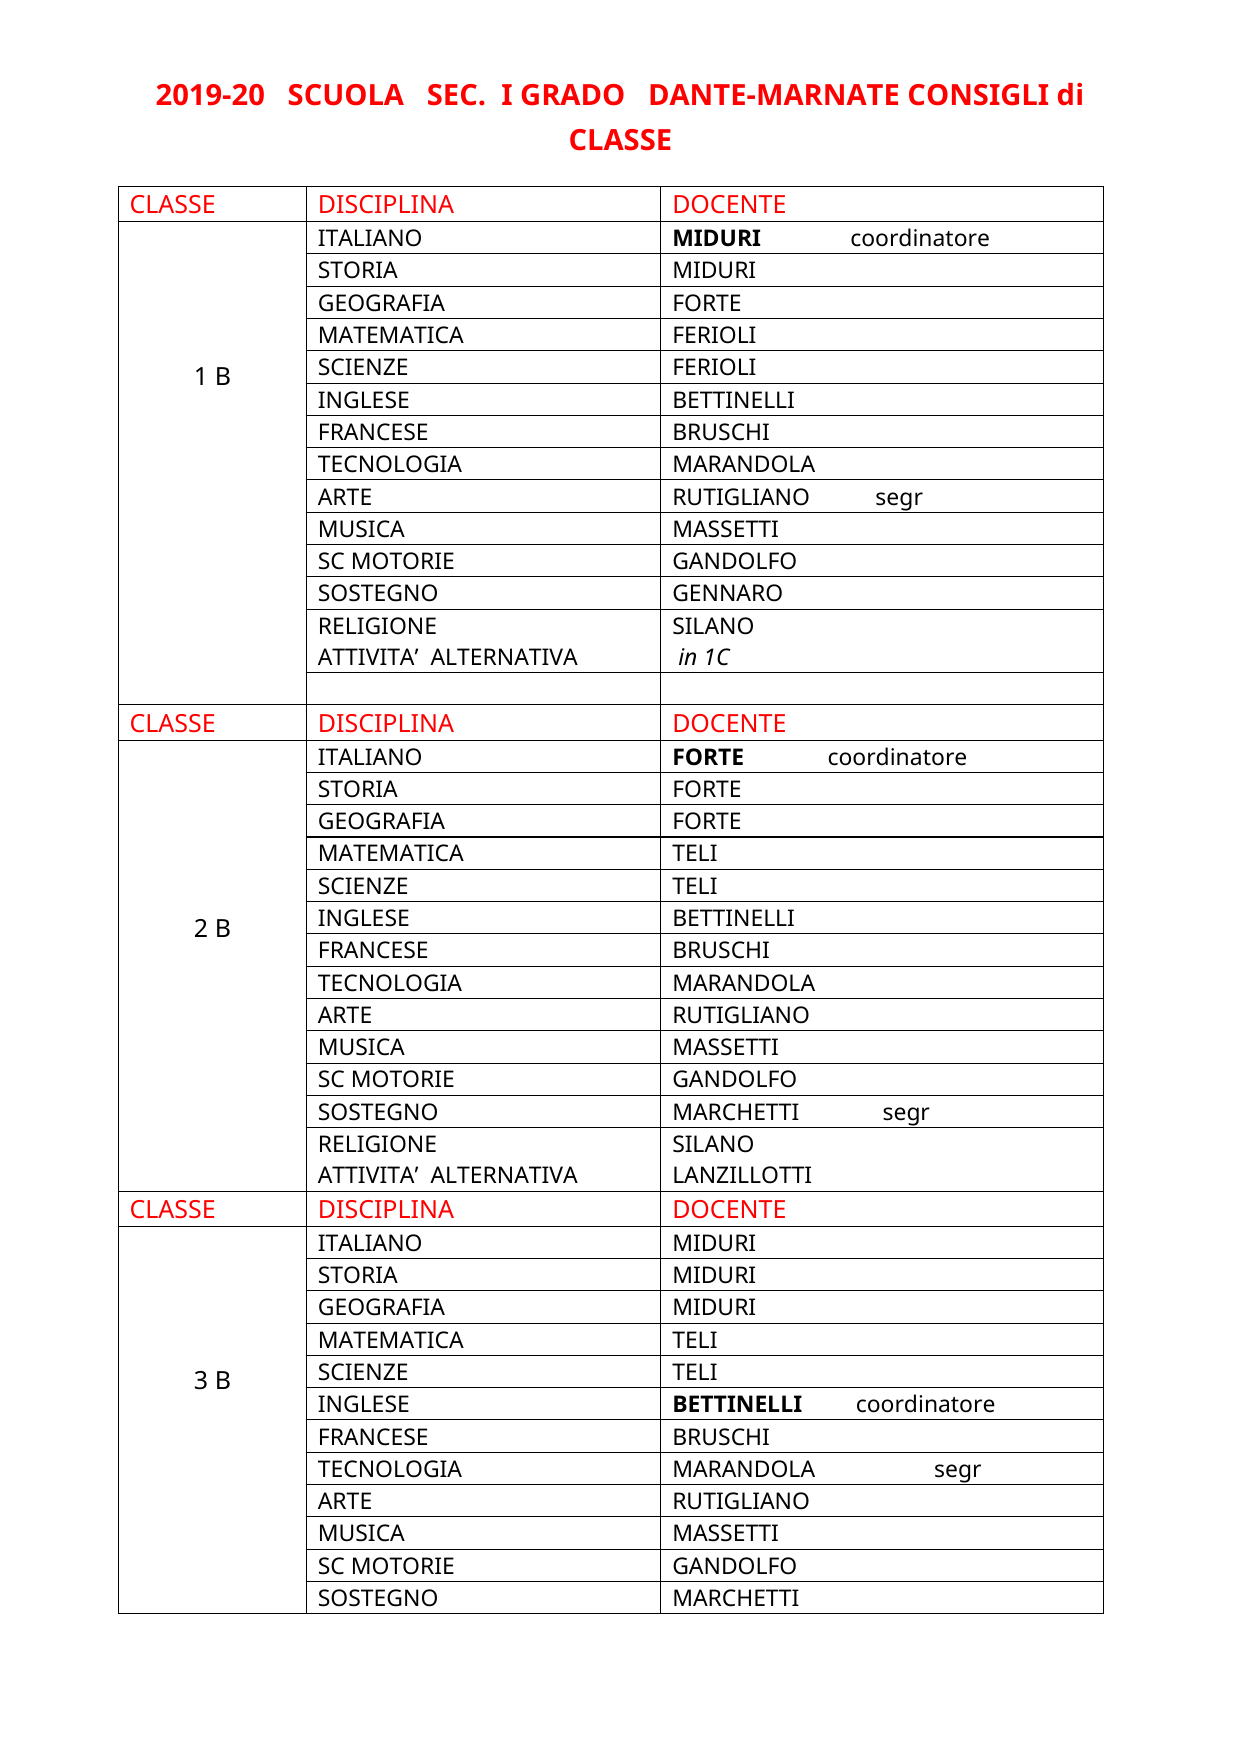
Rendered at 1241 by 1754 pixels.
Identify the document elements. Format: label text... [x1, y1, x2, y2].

table_cell FERIOLI [661, 319, 1103, 350]
table_cell TELI [661, 1324, 1103, 1355]
table_cell MATEMATICA [307, 838, 660, 869]
table_cell TELI [661, 1356, 1103, 1387]
table_cell SC MOTORIE [307, 1064, 660, 1095]
table_cell MUSICA [307, 1031, 660, 1062]
table_cell FRANCESE [307, 416, 660, 447]
table_cell STORIA [307, 1259, 660, 1290]
table_cell SOSTEGNO [307, 1096, 660, 1127]
table_cell TELI [661, 870, 1103, 901]
table_cell [307, 673, 660, 704]
table_cell GANDOLFO [661, 1064, 1103, 1095]
table_header CLASSE [119, 187, 306, 221]
table_cell SCIENZE [307, 870, 660, 901]
table_cell FORTE [661, 773, 1103, 804]
table_cell TECNOLOGIA [307, 448, 660, 479]
table_cell MUSICA [307, 1517, 660, 1548]
table_cell GANDOLFO [661, 545, 1103, 576]
table_cell MARCHETTI segr [661, 1096, 1103, 1127]
table_cell SILANO LANZILLOTTI [661, 1128, 1103, 1191]
table_cell SILANO in 1C [661, 610, 1103, 672]
table_cell MASSETTI [661, 1031, 1103, 1062]
table_cell SOSTEGNO [307, 577, 660, 608]
table_cell GEOGRAFIA [307, 1291, 660, 1322]
table_cell GANDOLFO [661, 1550, 1103, 1581]
table_cell RELIGIONE ATTIVITA’ ALTERNATIVA [307, 1128, 660, 1191]
table_cell FRANCESE [307, 1420, 660, 1452]
table_cell INGLESE [307, 384, 660, 415]
table_cell MIDURI [661, 1259, 1103, 1290]
table_cell STORIA [307, 773, 660, 804]
table_cell DOCENTE [661, 1192, 1103, 1226]
table_cell SCIENZE [307, 1356, 660, 1387]
table_cell FORTE coordinatore [661, 741, 1103, 772]
table_cell MASSETTI [661, 513, 1103, 544]
table_cell RUTIGLIANO [661, 999, 1103, 1030]
table_cell DOCENTE [661, 705, 1103, 739]
table_cell MATEMATICA [307, 1324, 660, 1355]
table_cell 3 B [119, 1227, 306, 1613]
table_cell 1 B [119, 222, 306, 704]
table_cell TELI [661, 838, 1103, 869]
table_cell ARTE [307, 999, 660, 1030]
table_cell FORTE [661, 287, 1103, 318]
table_cell GEOGRAFIA [307, 287, 660, 318]
table_cell BETTINELLI coordinatore [661, 1388, 1103, 1419]
table_cell MARANDOLA segr [661, 1453, 1103, 1484]
text 2019-20 SCUOLA SEC. I GRADO DANTE-MARNATE CONSIGLI di CLASSE [118, 74, 1122, 159]
table_cell SCIENZE [307, 351, 660, 382]
table_cell SOSTEGNO [307, 1582, 660, 1613]
table_cell SC MOTORIE [307, 545, 660, 576]
table_cell CLASSE [119, 705, 306, 739]
table_cell ARTE [307, 480, 660, 512]
table_cell ITALIANO [307, 222, 660, 253]
table_cell FERIOLI [661, 351, 1103, 382]
table_cell MIDURI [661, 1227, 1103, 1258]
table_cell MIDURI coordinatore [661, 222, 1103, 253]
table_cell MIDURI [661, 1291, 1103, 1322]
table_cell MATEMATICA [307, 319, 660, 350]
table_cell DISCIPLINA [307, 705, 660, 739]
table_header DISCIPLINA [307, 187, 660, 221]
table_cell RUTIGLIANO [661, 1485, 1103, 1516]
table_cell MASSETTI [661, 1517, 1103, 1548]
table_cell ITALIANO [307, 1227, 660, 1258]
table_cell INGLESE [307, 902, 660, 933]
table_cell BRUSCHI [661, 934, 1103, 966]
table_cell 2 B [119, 741, 306, 1191]
table_cell FRANCESE [307, 934, 660, 966]
table_cell TECNOLOGIA [307, 1453, 660, 1484]
table_cell BRUSCHI [661, 1420, 1103, 1452]
table_cell GEOGRAFIA [307, 805, 660, 836]
table_cell MIDURI [661, 254, 1103, 286]
table_cell RUTIGLIANO segr [661, 480, 1103, 512]
table_cell STORIA [307, 254, 660, 286]
table_cell MUSICA [307, 513, 660, 544]
table_cell MARANDOLA [661, 967, 1103, 998]
table_cell ITALIANO [307, 741, 660, 772]
table_cell MARANDOLA [661, 448, 1103, 479]
table_cell BRUSCHI [661, 416, 1103, 447]
table_cell DISCIPLINA [307, 1192, 660, 1226]
table_cell GENNARO [661, 577, 1103, 608]
table_cell BETTINELLI [661, 384, 1103, 415]
table_cell CLASSE [119, 1192, 306, 1226]
table_cell TECNOLOGIA [307, 967, 660, 998]
table_cell FORTE [661, 805, 1103, 836]
table_cell INGLESE [307, 1388, 660, 1419]
table_cell RELIGIONE ATTIVITA’ ALTERNATIVA [307, 610, 660, 672]
table_cell BETTINELLI [661, 902, 1103, 933]
table_cell MARCHETTI [661, 1582, 1103, 1613]
table_cell SC MOTORIE [307, 1550, 660, 1581]
table_cell ARTE [307, 1485, 660, 1516]
table_cell [661, 673, 1103, 704]
table_header DOCENTE [661, 187, 1103, 221]
